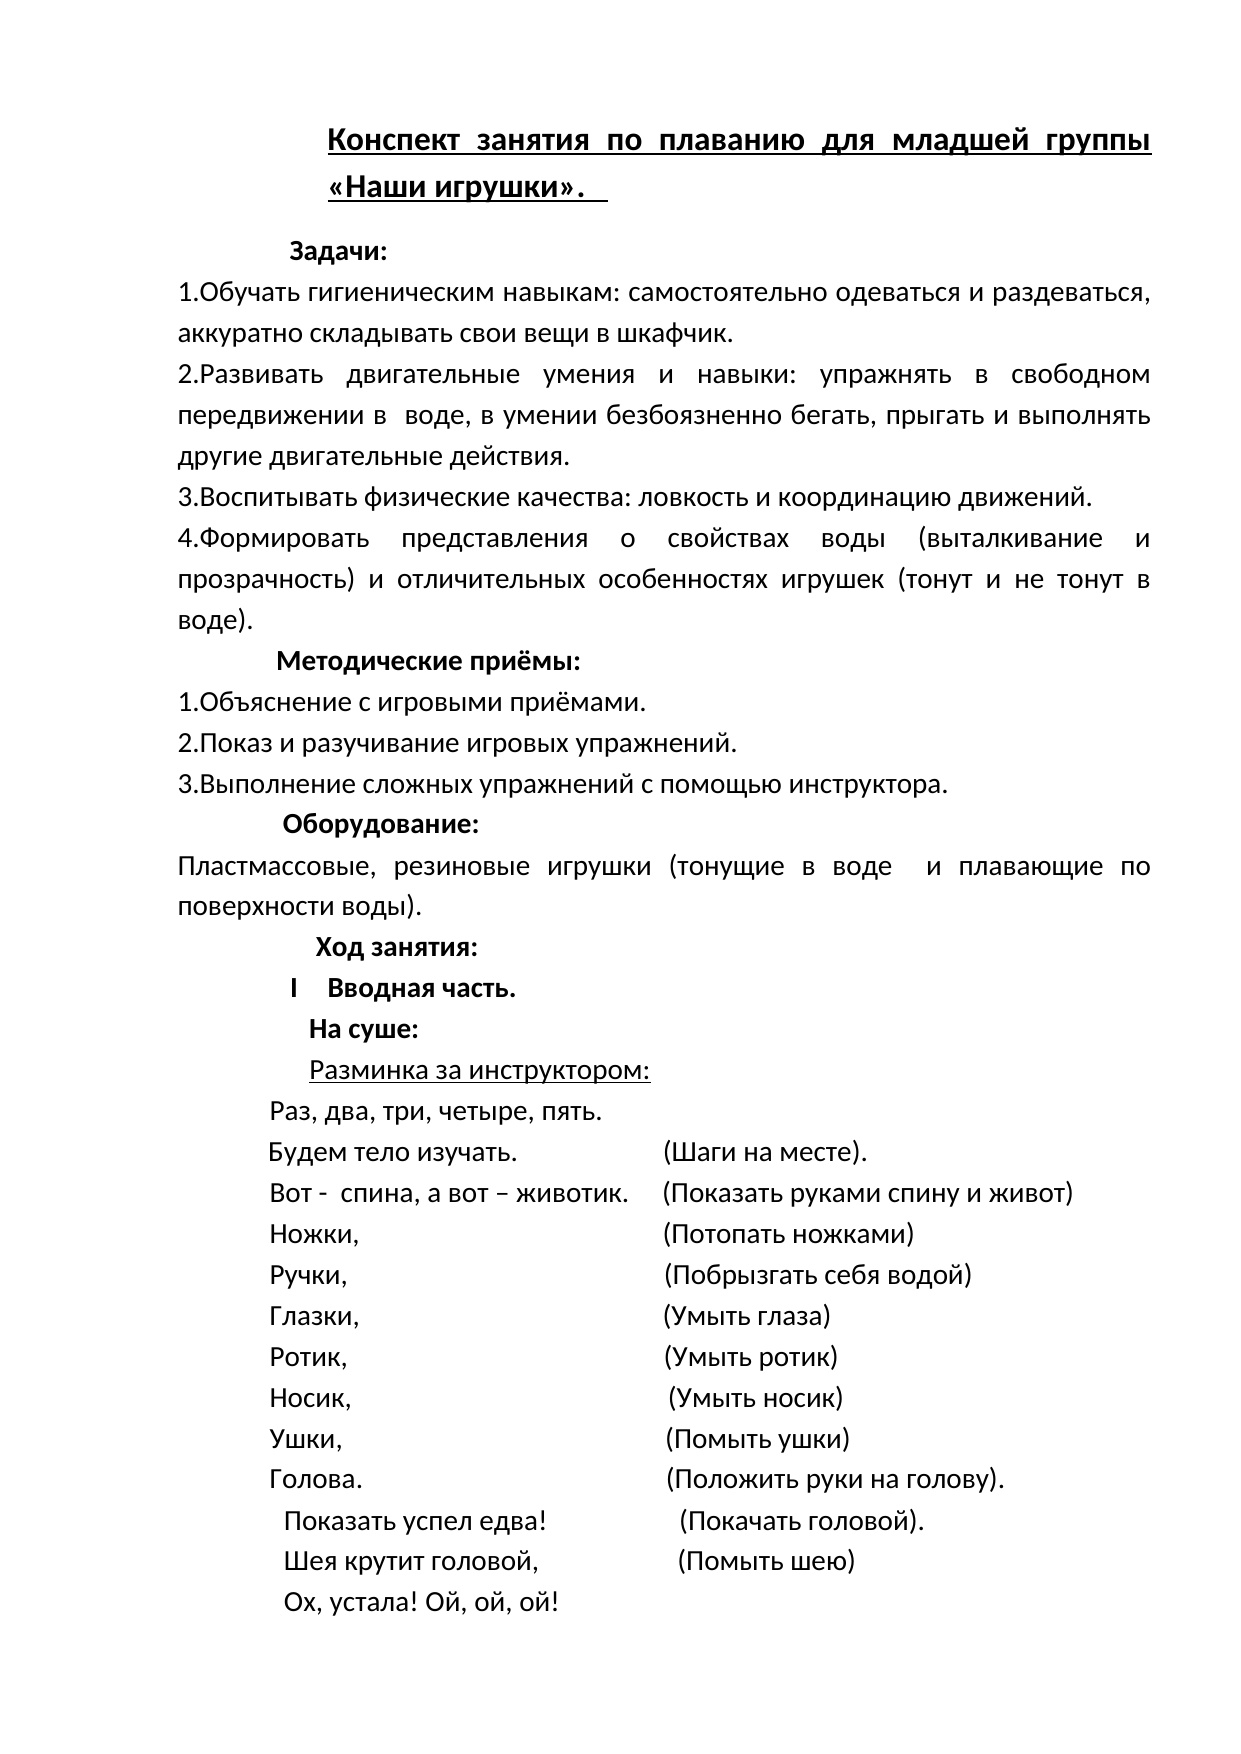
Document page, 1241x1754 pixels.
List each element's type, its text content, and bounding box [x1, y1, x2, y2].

text Вот - спина, а вот – животик. (Показать руками спину и живот) [177, 1174, 1152, 1210]
text 2.Развивать двигательные умения и навыки: упражнять в свободном передвижении в воде, в умении безбоязненно бегать, прыгать и выполнять другие двигательные действия. [177, 355, 1152, 473]
text Методические приёмы: [177, 642, 1152, 677]
text Разминка за инструктором: [177, 1051, 1152, 1087]
text Ручки, (Побрызгать себя водой) [177, 1256, 1152, 1292]
text Ножки, (Потопать ножками) [177, 1215, 1152, 1251]
text Ход занятия: [177, 928, 1152, 964]
text На суше: [177, 1010, 1152, 1046]
text 2.Показ и разучивание игровых упражнений. [177, 724, 1152, 759]
text 3.Воспитывать физические качества: ловкость и координацию движений. [177, 478, 1152, 514]
text Ушки, (Помыть ушки) [177, 1420, 1152, 1455]
list Вводная часть. [290, 969, 1152, 1005]
text Пластмассовые, резиновые игрушки (тонущие в воде и плавающие по поверхности воды). [177, 847, 1152, 923]
text 4.Формировать представления о свойствах воды (выталкивание и прозрачность) и отличительных особенностях игрушек (тонут и не тонут в воде). [177, 519, 1152, 637]
text Ох, устала! Ой, ой, ой! [277, 1583, 1152, 1619]
text Будем тело изучать. (Шаги на месте). [202, 1133, 1152, 1169]
text Голова. (Положить руки на голову). [177, 1461, 1152, 1496]
text 1.Объяснение с игровыми приёмами. [177, 683, 1152, 718]
text 1.Обучать гигиеническим навыкам: самостоятельно одеваться и раздеваться, аккуратно складывать свои вещи в шкафчик. [177, 273, 1152, 350]
text Конспект занятия по плаванию для младшей группы «Наши игрушки». [327, 154, 1152, 206]
text Носик, (Умыть носик) [177, 1379, 1152, 1414]
text 3.Выполнение сложных упражнений с помощью инструктора. [177, 765, 1152, 800]
text Шея крутит головой, (Помыть шею) [277, 1542, 1152, 1578]
text Оборудование: [177, 806, 1152, 841]
text Задачи: [177, 232, 1152, 268]
text Ротик, (Умыть ротик) [177, 1338, 1152, 1373]
text Глазки, (Умыть глаза) [177, 1297, 1152, 1332]
text Показать успел едва! (Покачать головой). [277, 1502, 1152, 1537]
text Конспект занятия по плаванию для младшей группы «Наши игрушки». [327, 118, 1152, 153]
text Раз, два, три, четыре, пять. [177, 1092, 1152, 1128]
